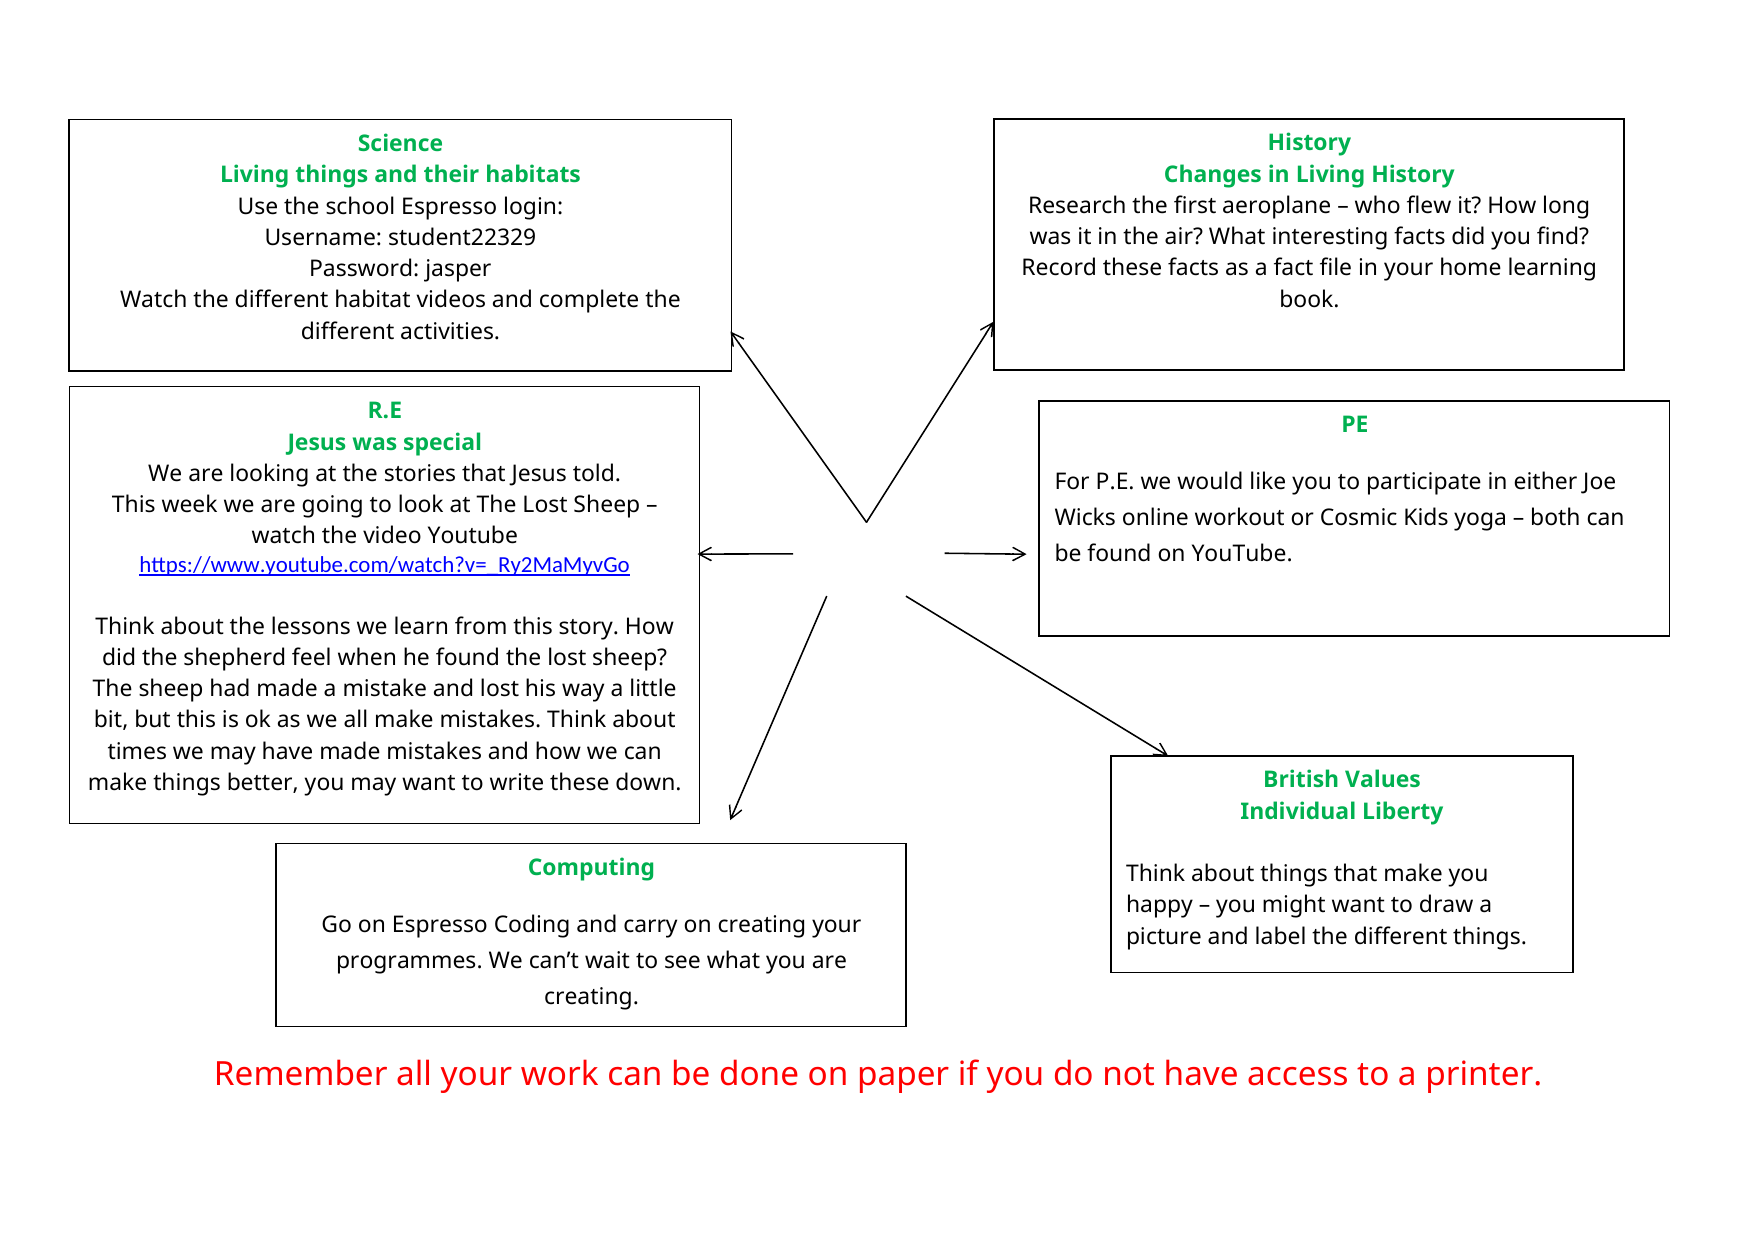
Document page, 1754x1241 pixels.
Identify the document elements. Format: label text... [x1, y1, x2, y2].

text Remember all your work can be done on paper if you do not have access to a printer. [89, 1050, 1668, 1096]
text Week 10 [700, 539, 1038, 584]
